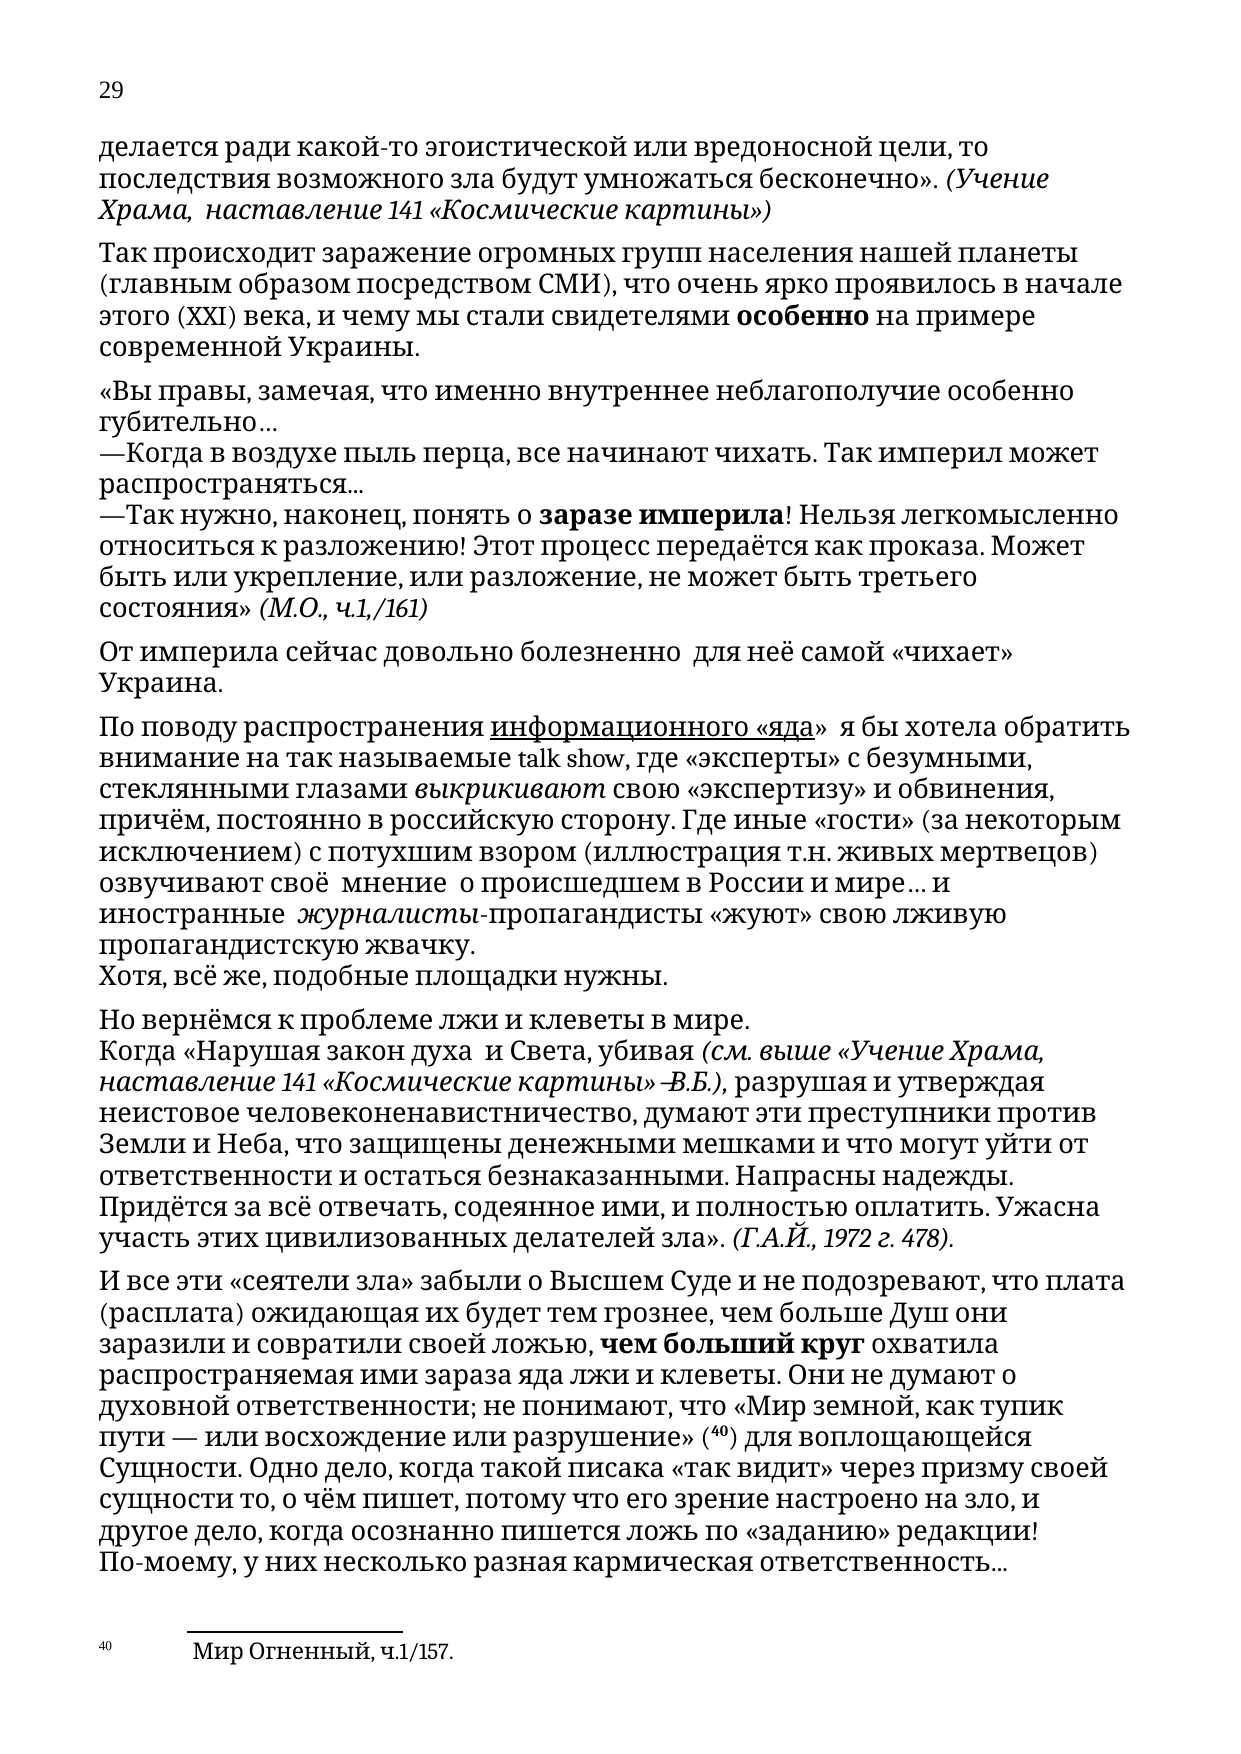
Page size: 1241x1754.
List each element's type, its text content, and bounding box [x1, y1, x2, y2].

text Хотя, всё же, подобные площадки нужны. [98, 961, 1132, 992]
text —Так нужно, наконец, понять о заразе империла! Нельзя легкомысленно [98, 500, 1132, 531]
text «Вы правы, замечая, что именно внутреннее неблагополучие особенно губительно… [98, 376, 1132, 438]
text Так происходит заражение огромных групп населения нашей планеты (главным образом посредством СМИ), что очень ярко проявилось в начале этого (XXI) века, и чему мы стали свидетелями особенно на примере современной Украины. [98, 238, 1132, 363]
text И все эти «сеятели зла» забыли о Высшем Суде и не подозревают, что плата (расплата) ожидающая их будет тем грознее, чем больше Душ они заразили и совратили своей ложью, чем больший круг охватила распространяемая ими зараза яда лжи и клеветы. Они не думают о духовной ответственности; не понимают, что «Мир земной, как тупик пути — или восхождение или разрушение» () для воплощающейся Сущности. Одно дело, когда такой писака «так видит» через призму своей сущности то, о чём пишет, потому что его зрение настроено на зло, и другое дело, когда осознанно пишется ложь по «заданию» редакции! [98, 1266, 1132, 1547]
text относиться к разложению! Этот процесс передаётся как проказа. Может быть или укрепление, или разложение, не может быть третьего состояния» (М.О., ч.1,/161) [98, 531, 1132, 625]
text Но вернёмся к проблеме лжи и клеветы в мире. [98, 1005, 1132, 1036]
text От империла сейчас довольно болезненно для неё самой «чихает» Украина. [98, 637, 1132, 699]
text По-моему, у них несколько разная кармическая ответственность... [98, 1547, 1132, 1578]
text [98, 132, 1132, 226]
text —Когда в воздухе пыль перца, все начинают чихать. Так империл может распространяться... [98, 438, 1132, 500]
text По поводу распространения информационного «яда» я бы хотела обратить внимание на так называемые talk show, где «эксперты» с безумными, стеклянными глазами выкрикивают свою «экспертизу» и обвинения, причём, постоянно в российскую сторону. Где иные «гости» (за некоторым исключением) с потухшим взором (иллюстрация т.н. живых мертвецов) озвучивают своё мнение о происшедшем в России и мире… и иностранные журналисты-пропагандисты «жуют» свою лживую пропагандистскую жвачку. [98, 712, 1132, 961]
text Когда «Нарушая закон духа и Света, убивая (см. выше «Учение Храма, наставление 141 «Космические картины» ̶В.Б.), разрушая и утверждая неистовое человеконенавистничество, думают эти преступники против Земли и Неба, что защищены денежными мешками и что могут уйти от ответственности и остаться безнаказанными. Напрасны надежды. Придётся за всё отвечать, содеянное ими, и полностью оплатить. Ужасна участь этих цивилизованных делателей зла». (Г.А.Й., 1972 г. 478). [98, 1036, 1132, 1254]
